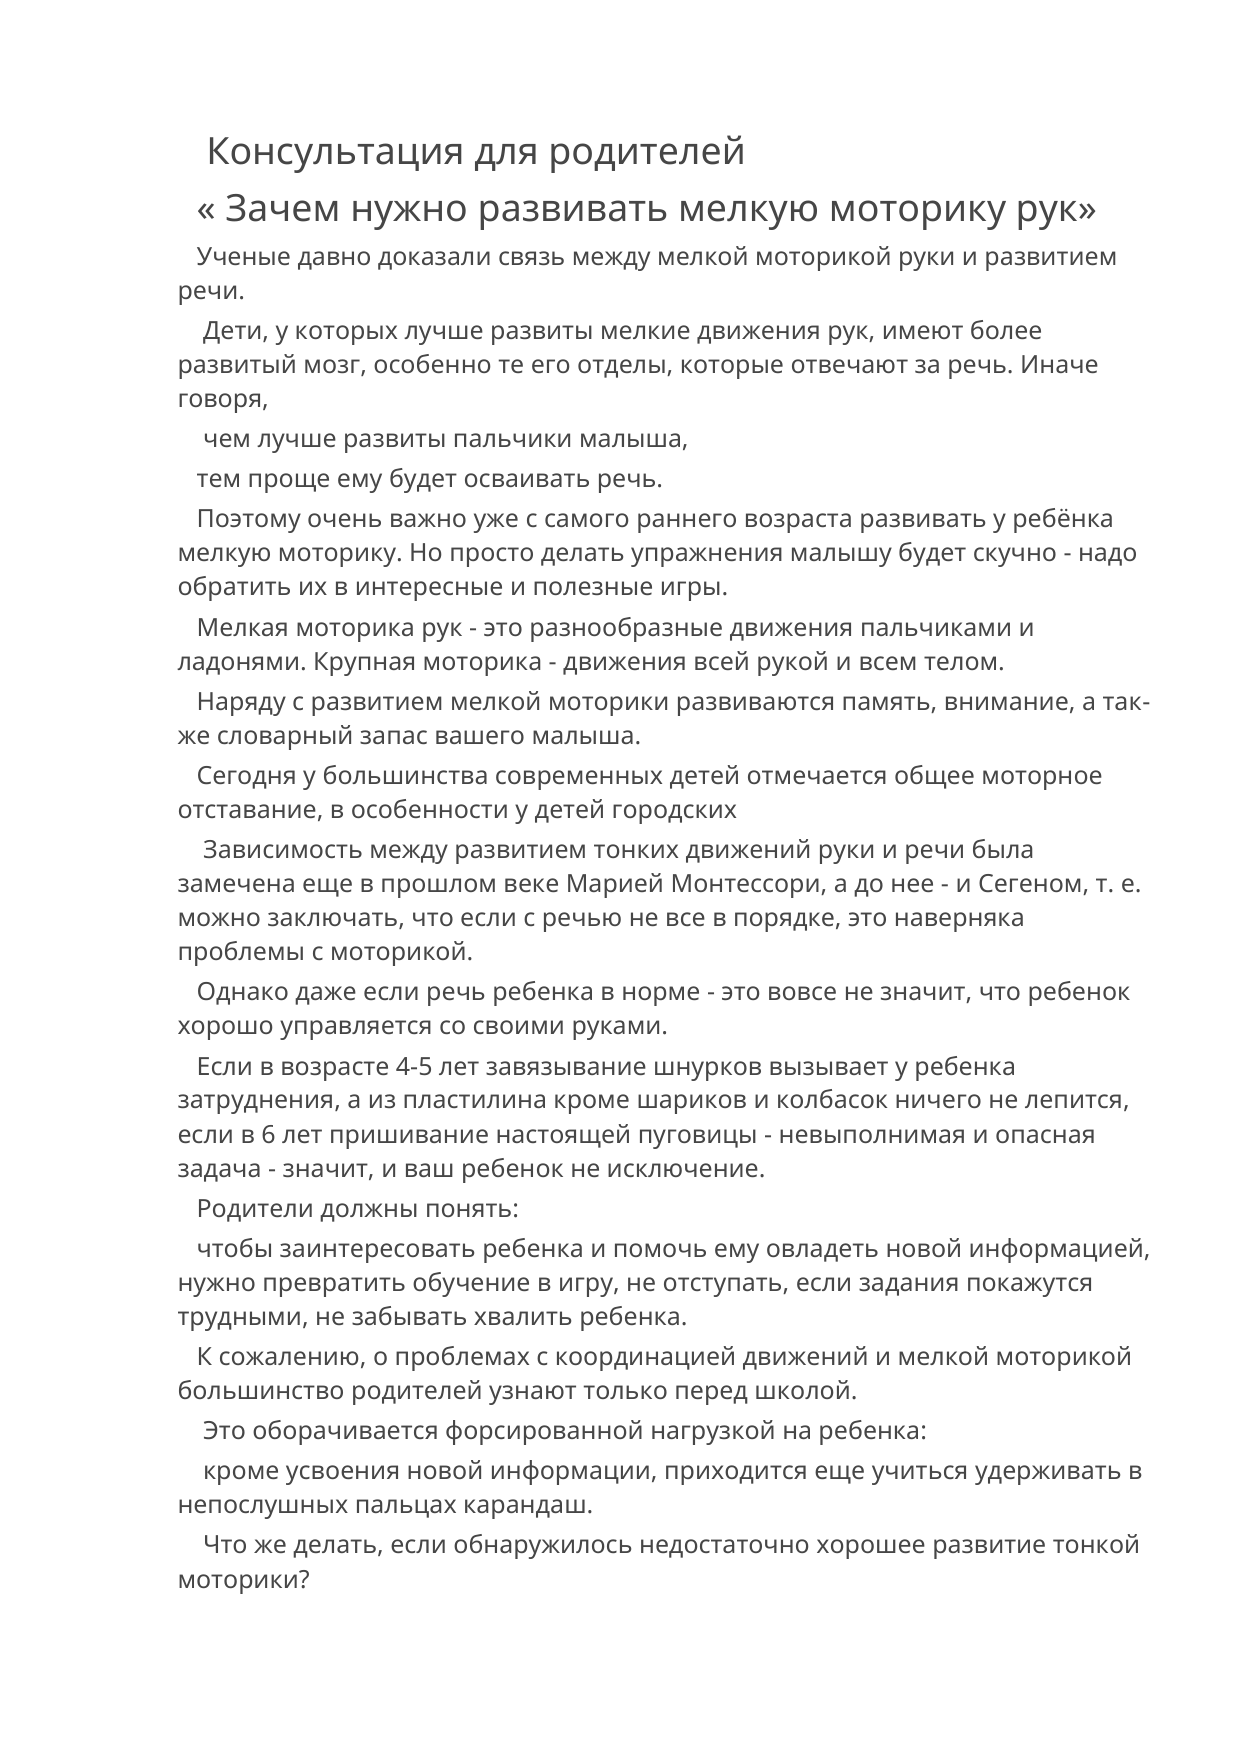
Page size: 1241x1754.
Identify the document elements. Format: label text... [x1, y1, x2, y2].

text « Зачем нужно развивать мелкую моторику рук» [177, 181, 1152, 232]
text Сегодня у большинства современных детей отмечается общее моторное отставание, в особенности у детей городских [177, 757, 1152, 826]
text кроме усвоения новой информации, приходится еще учиться удерживать в непослушных пальцах карандаш. [177, 1453, 1152, 1521]
text тем проще ему будет осваивать речь. [177, 461, 1152, 495]
text Зависимость между развитием тонких движений руки и речи была замечена еще в прошлом веке Марией Монтессори, а до нее - и Сегеном, т. е. можно заключать, что если с речью не все в порядке, это наверняка проблемы с моторикой. [177, 832, 1152, 968]
text чем лучше развиты пальчики малыша, [177, 421, 1152, 455]
text Дети, у которых лучше развиты мелкие движения рук, имеют более развитый мозг, особенно те его отделы, которые отвечают за речь. Иначе говоря, [177, 312, 1152, 415]
text Консультация для родителей [177, 124, 1152, 175]
text Если в возрасте 4-5 лет завязывание шнурков вызывает у ребенка затруднения, а из пластилина кроме шариков и колбасок ничего не лепится, если в 6 лет пришивание настоящей пуговицы - невыполнимая и опасная задача - значит, и ваш ребенок не исключение. [177, 1048, 1152, 1184]
text Мелкая моторика рук - это разнообразные движения пальчиками и ладонями. Крупная моторика - движения всей рукой и всем телом. [177, 609, 1152, 677]
text Поэтому очень важно уже с самого раннего возраста развивать у ребёнка мелкую моторику. Но просто делать упражнения малышу будет скучно - надо обратить их в интересные и полезные игры. [177, 501, 1152, 603]
text Наряду с развитием мелкой моторики развиваются память, внимание, а также словарный запас вашего малыша. [177, 683, 1152, 751]
text чтобы заинтересовать ребенка и помочь ему овладеть новой информацией, нужно превратить обучение в игру, не отступать, если задания покажутся трудными, не забывать хвалить ребенка. [177, 1231, 1152, 1333]
text Родители должны понять: [177, 1190, 1152, 1224]
text Что же делать, если обнаружилось недостаточно хорошее развитие тонкой моторики? [177, 1527, 1152, 1595]
text Ученые давно доказали связь между мелкой моторикой руки и развитием речи. [177, 238, 1152, 306]
text Однако даже если речь ребенка в норме - это вовсе не значит, что ребенок хорошо управляется со своими руками. [177, 974, 1152, 1042]
text Это оборачивается форсированной нагрузкой на ребенка: [177, 1413, 1152, 1447]
text К сожалению, о проблемах с координацией движений и мелкой моторикой большинство родителей узнают только перед школой. [177, 1339, 1152, 1407]
